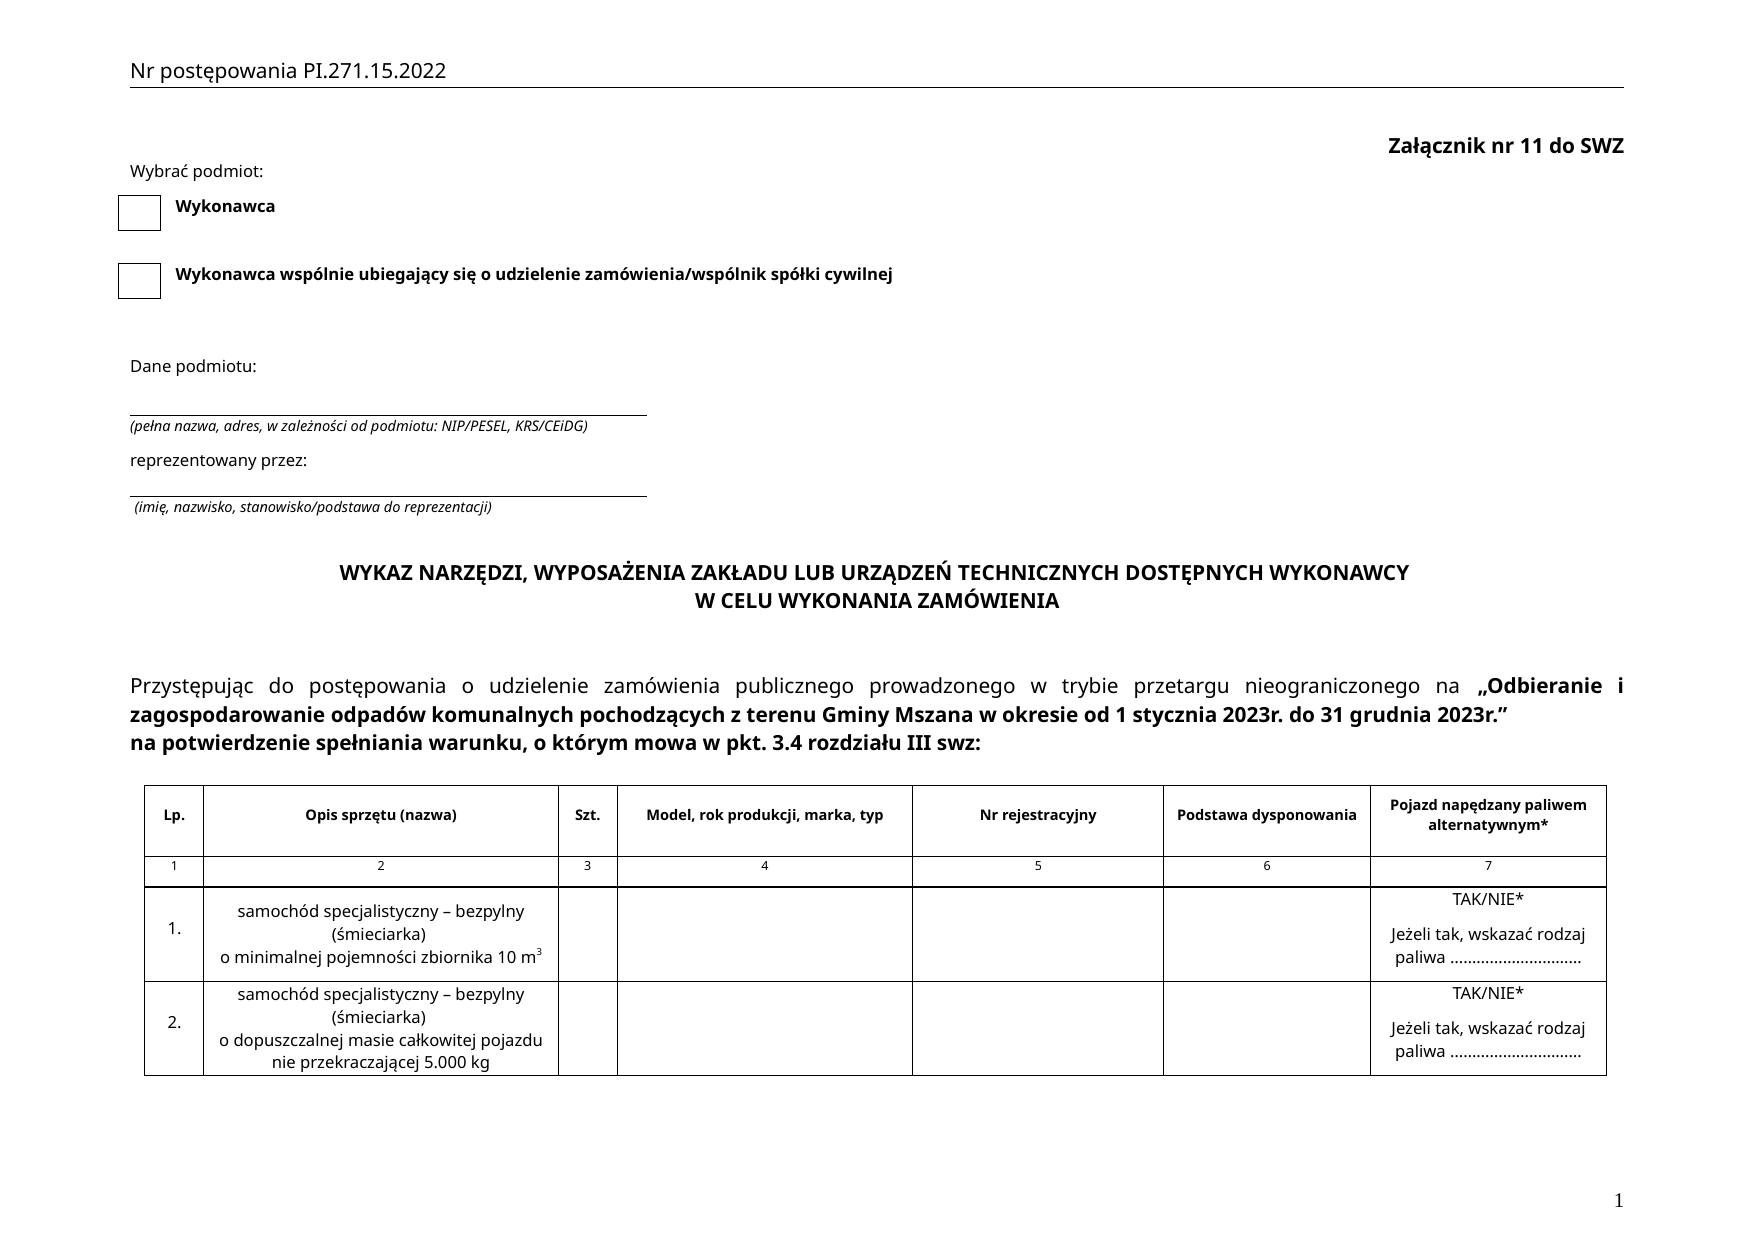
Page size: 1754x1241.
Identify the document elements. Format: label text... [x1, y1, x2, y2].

table_cell [559, 888, 617, 981]
table_cell [618, 888, 912, 981]
table_header Lp. [145, 786, 203, 856]
text Wykonawca [161, 195, 1624, 217]
table_cell [1164, 982, 1370, 1075]
text (pełna nazwa, adres, w zależności od podmiotu: NIP/PESEL, KRS/CEiDG) [130, 416, 1004, 436]
text Dane podmiotu: [130, 355, 1004, 378]
text reprezentowany przez: [130, 448, 1624, 471]
table_cell [913, 982, 1163, 1075]
text Wybrać podmiot: [130, 159, 1624, 182]
table_header Model, rok produkcji, marka, typ [618, 786, 912, 856]
table_header [119, 264, 160, 298]
table_header Pojazd napędzany paliwem alternatywnym* [1371, 786, 1606, 856]
text Załącznik nr 11 do SWZ [130, 131, 1624, 159]
table_cell 5 [913, 857, 1163, 886]
table_cell [559, 982, 617, 1075]
text (imię, nazwisko, stanowisko/podstawa do reprezentacji) [130, 497, 1004, 517]
table_header Opis sprzętu (nazwa) [204, 786, 558, 856]
table_header Nr rejestracyjny [913, 786, 1163, 856]
table_header [119, 196, 160, 229]
table_cell [913, 888, 1163, 981]
table_cell [1164, 888, 1370, 981]
table_cell samochód specjalistyczny – bezpylny (śmieciarka) o minimalnej pojemności zbiornika 10 m3 [204, 888, 558, 981]
table_cell 1 [145, 857, 203, 886]
table_cell 7 [1371, 857, 1606, 886]
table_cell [1371, 982, 1606, 1075]
table_cell [618, 982, 912, 1075]
table_cell 4 [618, 857, 912, 886]
text Wykonawca wspólnie ubiegający się o udzielenie zamówienia/wspólnik spółki cywilnej [161, 263, 1624, 286]
text Przystępując do postępowania o udzielenie zamówienia publicznego prowadzonego w trybie przetargu nieograniczonego na „Odbieranie i zagospodarowanie odpadów komunalnych pochodzących z terenu Gminy Mszana w okresie od 1 stycznia 2023r. do 31 grudnia 2023r.” [130, 672, 1624, 728]
table_cell 6 [1164, 857, 1370, 886]
table_cell 2 [204, 857, 558, 886]
table_header Szt. [559, 786, 617, 856]
table_cell 2. [145, 982, 203, 1075]
table_cell 1. [145, 888, 203, 981]
table_cell TAK/NIE* Jeżeli tak, wskazać rodzaj paliwa ………………………… [1371, 888, 1606, 981]
table_header Podstawa dysponowania [1164, 786, 1370, 856]
table_cell samochód specjalistyczny – bezpylny (śmieciarka) o dopuszczalnej masie całkowitej pojazdu nie przekraczającej 5.000 kg [204, 982, 558, 1075]
text WYKAZ NARZĘDZI, WYPOSAŻENIA ZAKŁADU LUB URZĄDZEŃ TECHNICZNYCH DOSTĘPNYCH WYKONAWCY W CELU WYKONANIA ZAMÓWIENIA [130, 558, 1624, 615]
table_cell 3 [559, 857, 617, 886]
text na potwierdzenie spełniania warunku, o którym mowa w pkt. 3.4 rozdziału III swz: [130, 728, 1624, 757]
